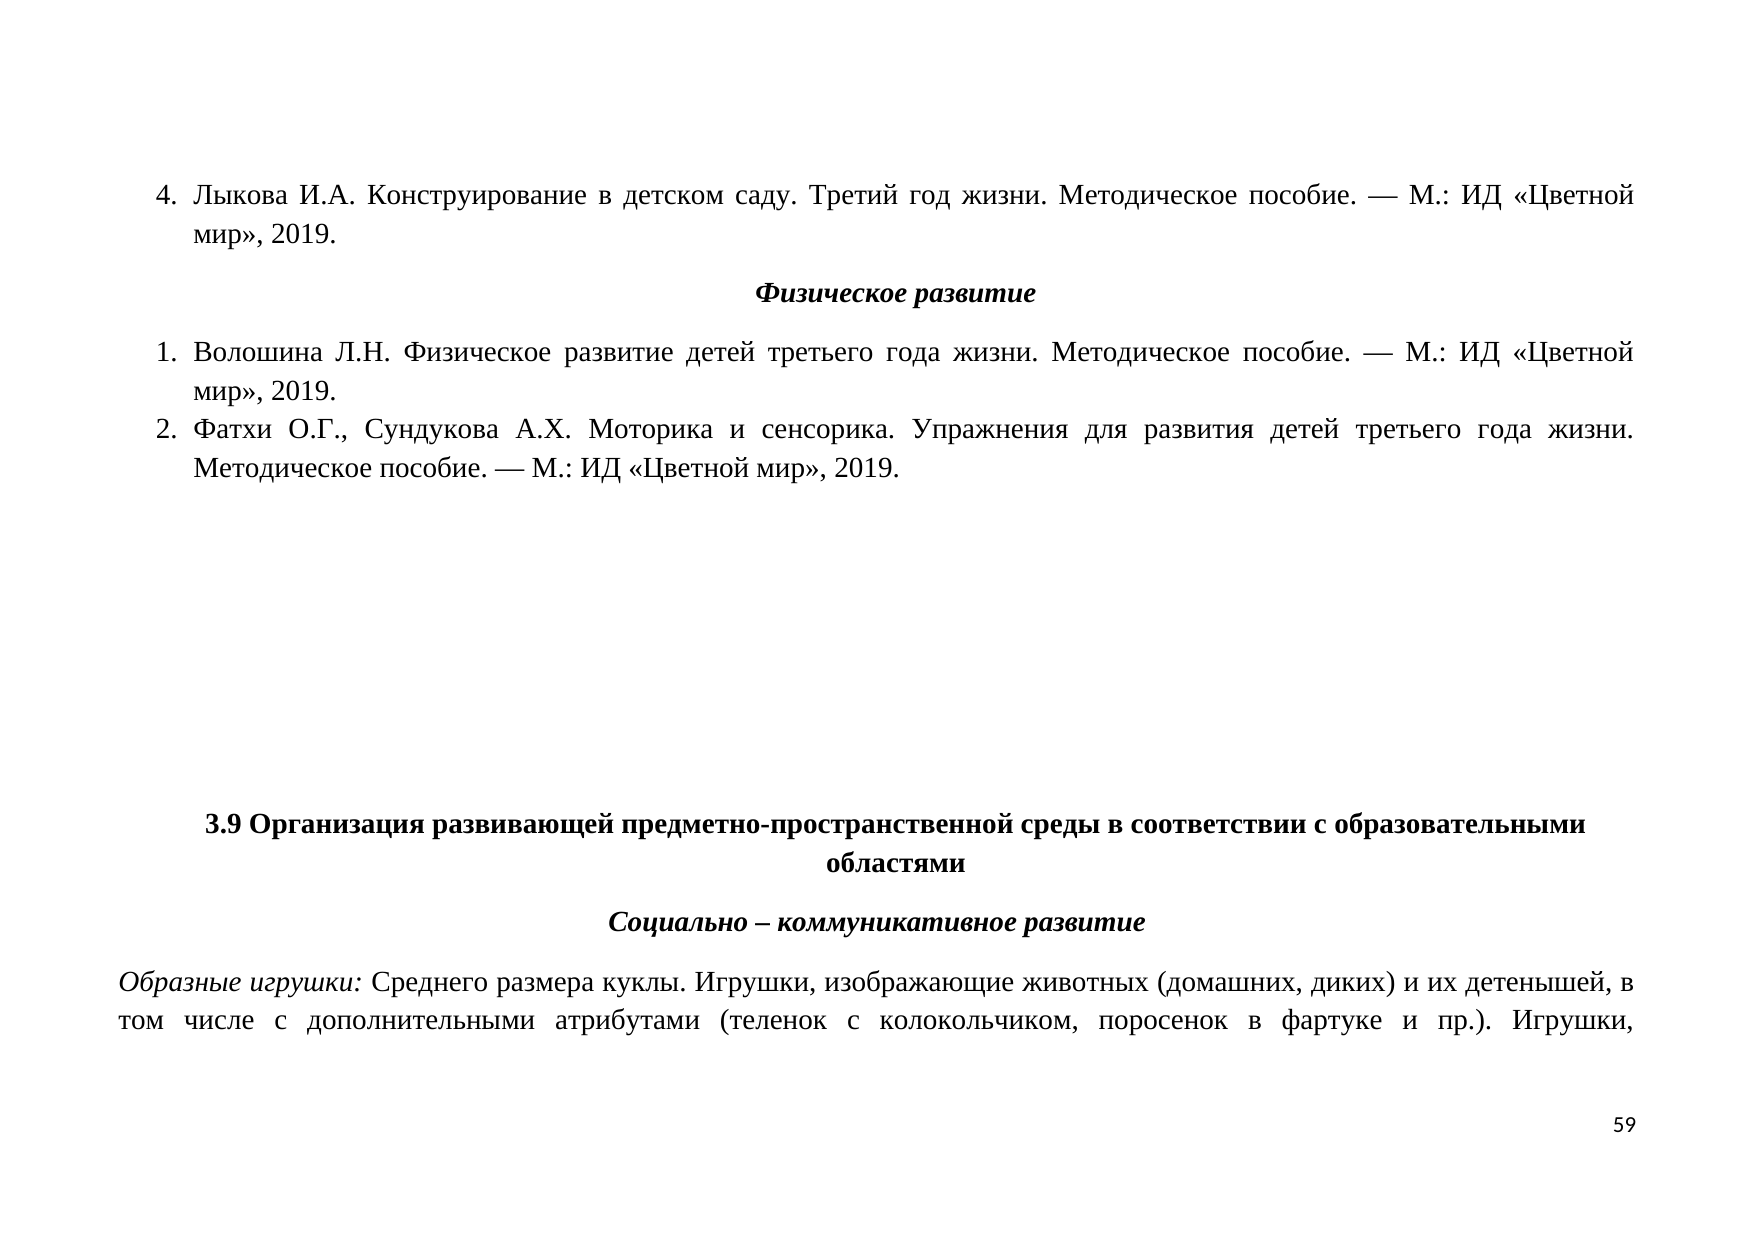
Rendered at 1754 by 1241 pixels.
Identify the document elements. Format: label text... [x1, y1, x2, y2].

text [118, 964, 1636, 1036]
list Фатхи О.Г., Сундукова А.Х. Моторика и сенсорика. Упражнения для развития детей третьего года жизни. Методическое пособие. — М.: ИД «Цветной мир», 2019. [156, 412, 1636, 484]
text 3.9 Организация развивающей предметно-пространственной среды в соответствии с образовательными областями [156, 806, 1636, 878]
text Социально – коммуникативное развитие [118, 904, 1636, 938]
list Волошина Л.Н. Физическое развитие детей третьего года жизни. Методическое пособие. — М.: ИД «Цветной мир», 2019. [156, 334, 1636, 407]
list Лыкова И.А. Конструирование в детском саду. Третий год жизни. Методическое пособие. — М.: ИД «Цветной мир», 2019. [156, 177, 1636, 249]
text Физическое развитие [156, 275, 1636, 309]
